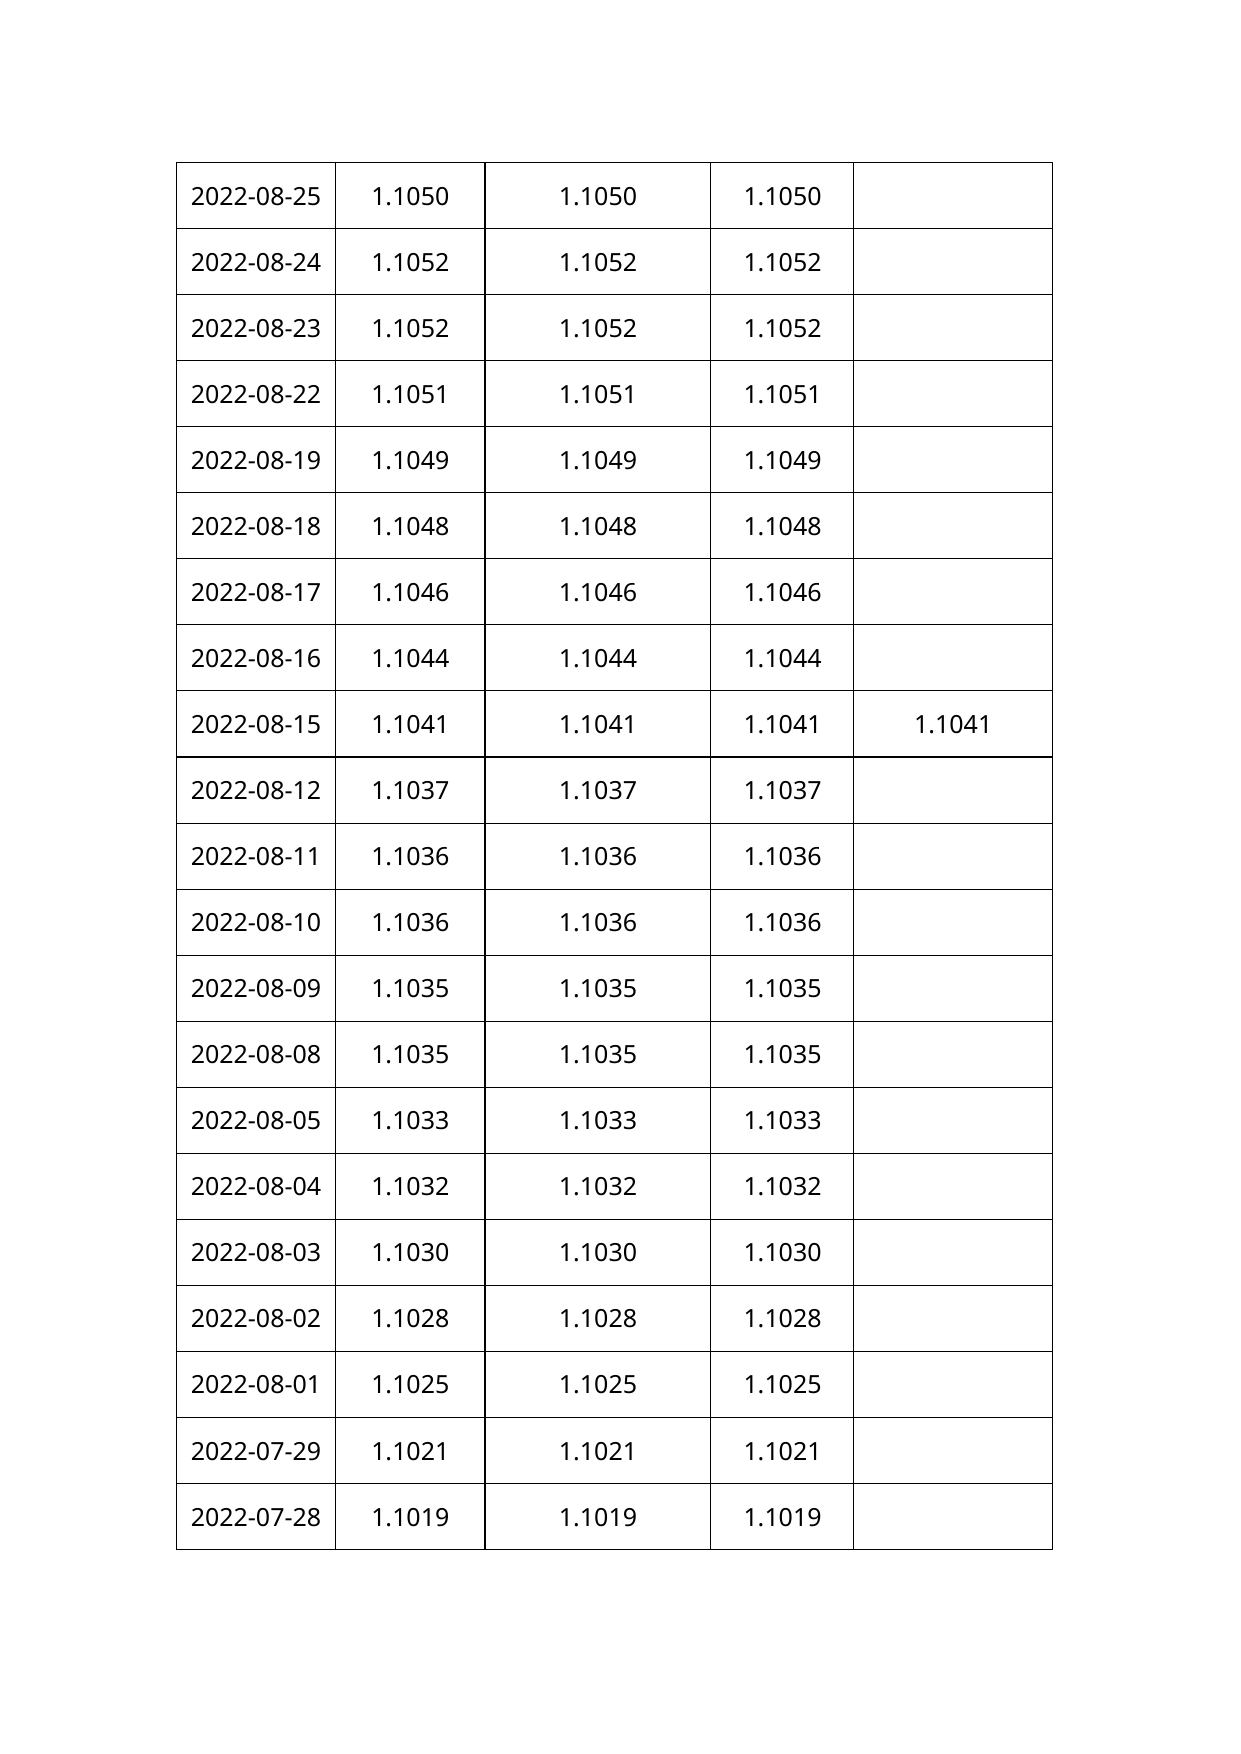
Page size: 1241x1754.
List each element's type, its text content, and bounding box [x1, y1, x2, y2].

table_cell 1.1028 [711, 1286, 853, 1351]
table_cell [854, 295, 1052, 360]
table_cell 1.1041 [711, 691, 853, 756]
table_cell 1.1050 [336, 163, 484, 228]
table_cell 1.1019 [711, 1484, 853, 1549]
table_cell 2022-08-24 [177, 229, 335, 294]
table_cell 1.1033 [486, 1088, 710, 1153]
table_cell 1.1025 [486, 1352, 710, 1417]
table_cell [854, 1352, 1052, 1417]
table_cell 1.1052 [336, 229, 484, 294]
table_cell [854, 1154, 1052, 1219]
table_cell [854, 758, 1052, 822]
table_cell 1.1041 [854, 691, 1052, 756]
table_cell [854, 956, 1052, 1021]
table_cell 2022-08-17 [177, 559, 335, 624]
table_cell 1.1021 [486, 1418, 710, 1483]
table_cell 1.1030 [486, 1220, 710, 1285]
table_cell 1.1041 [336, 691, 484, 756]
table_cell 1.1041 [486, 691, 710, 756]
table_cell 1.1035 [486, 956, 710, 1021]
table_cell 1.1030 [336, 1220, 484, 1285]
table_cell 2022-08-08 [177, 1022, 335, 1087]
table_cell 1.1051 [711, 361, 853, 426]
table_cell 1.1025 [336, 1352, 484, 1417]
table_cell 1.1048 [336, 493, 484, 558]
table_cell 1.1044 [711, 625, 853, 690]
table_cell [854, 163, 1052, 228]
table_cell 1.1052 [486, 295, 710, 360]
table_cell 1.1050 [486, 163, 710, 228]
table_cell 1.1044 [336, 625, 484, 690]
table_cell 1.1036 [336, 890, 484, 954]
table_cell 2022-07-29 [177, 1418, 335, 1483]
table_cell 2022-08-02 [177, 1286, 335, 1351]
table_cell 1.1028 [486, 1286, 710, 1351]
table_cell 1.1036 [486, 890, 710, 954]
table_cell 1.1019 [486, 1484, 710, 1549]
table_cell 1.1035 [486, 1022, 710, 1087]
table_cell 2022-07-28 [177, 1484, 335, 1549]
table_cell 2022-08-11 [177, 824, 335, 888]
table_cell 2022-08-04 [177, 1154, 335, 1219]
table_cell [854, 1088, 1052, 1153]
table_cell 1.1044 [486, 625, 710, 690]
table_cell 1.1050 [711, 163, 853, 228]
table_cell [854, 1484, 1052, 1549]
table_cell 1.1048 [711, 493, 853, 558]
table_cell [854, 1418, 1052, 1483]
table_cell 1.1030 [711, 1220, 853, 1285]
table_cell [854, 824, 1052, 888]
table_cell 2022-08-03 [177, 1220, 335, 1285]
table_cell [854, 1286, 1052, 1351]
table_cell 2022-08-23 [177, 295, 335, 360]
table_cell [854, 427, 1052, 492]
table_cell 1.1049 [336, 427, 484, 492]
table_cell [854, 1220, 1052, 1285]
table_cell 2022-08-15 [177, 691, 335, 756]
table_cell 1.1048 [486, 493, 710, 558]
table_cell 1.1037 [336, 758, 484, 822]
table_cell 1.1046 [486, 559, 710, 624]
table_cell 1.1052 [711, 229, 853, 294]
table_cell 1.1021 [711, 1418, 853, 1483]
table_cell [854, 229, 1052, 294]
table_cell [854, 493, 1052, 558]
table_cell 1.1025 [711, 1352, 853, 1417]
table_cell [854, 625, 1052, 690]
table_cell 1.1021 [336, 1418, 484, 1483]
table_cell 1.1052 [336, 295, 484, 360]
table_cell 2022-08-25 [177, 163, 335, 228]
table_cell 1.1035 [711, 956, 853, 1021]
table_cell 1.1052 [486, 229, 710, 294]
table_cell [854, 559, 1052, 624]
table_cell 1.1035 [336, 1022, 484, 1087]
table_cell 2022-08-22 [177, 361, 335, 426]
table_cell 1.1037 [711, 758, 853, 822]
table_cell 2022-08-05 [177, 1088, 335, 1153]
table_cell 1.1046 [336, 559, 484, 624]
table_cell 1.1032 [336, 1154, 484, 1219]
table_cell 2022-08-16 [177, 625, 335, 690]
table_cell 1.1049 [711, 427, 853, 492]
table_cell 1.1019 [336, 1484, 484, 1549]
table_cell 1.1033 [711, 1088, 853, 1153]
table_cell 1.1051 [486, 361, 710, 426]
table_cell 2022-08-10 [177, 890, 335, 954]
table_cell [854, 361, 1052, 426]
table_cell 1.1028 [336, 1286, 484, 1351]
table_cell 1.1036 [711, 824, 853, 888]
table_cell 2022-08-09 [177, 956, 335, 1021]
table_cell 1.1032 [711, 1154, 853, 1219]
table_cell 2022-08-01 [177, 1352, 335, 1417]
table_cell 2022-08-12 [177, 758, 335, 822]
table_cell 1.1035 [336, 956, 484, 1021]
table_cell 1.1037 [486, 758, 710, 822]
table_cell 1.1049 [486, 427, 710, 492]
table_cell 1.1052 [711, 295, 853, 360]
table_cell 2022-08-19 [177, 427, 335, 492]
table_cell 1.1036 [486, 824, 710, 888]
table_cell 1.1033 [336, 1088, 484, 1153]
table_cell [854, 1022, 1052, 1087]
table_cell 1.1046 [711, 559, 853, 624]
table_cell 2022-08-18 [177, 493, 335, 558]
table_cell 1.1036 [711, 890, 853, 954]
table_cell 1.1032 [486, 1154, 710, 1219]
table_cell 1.1035 [711, 1022, 853, 1087]
table_cell [854, 890, 1052, 954]
table_cell 1.1051 [336, 361, 484, 426]
table_cell 1.1036 [336, 824, 484, 888]
